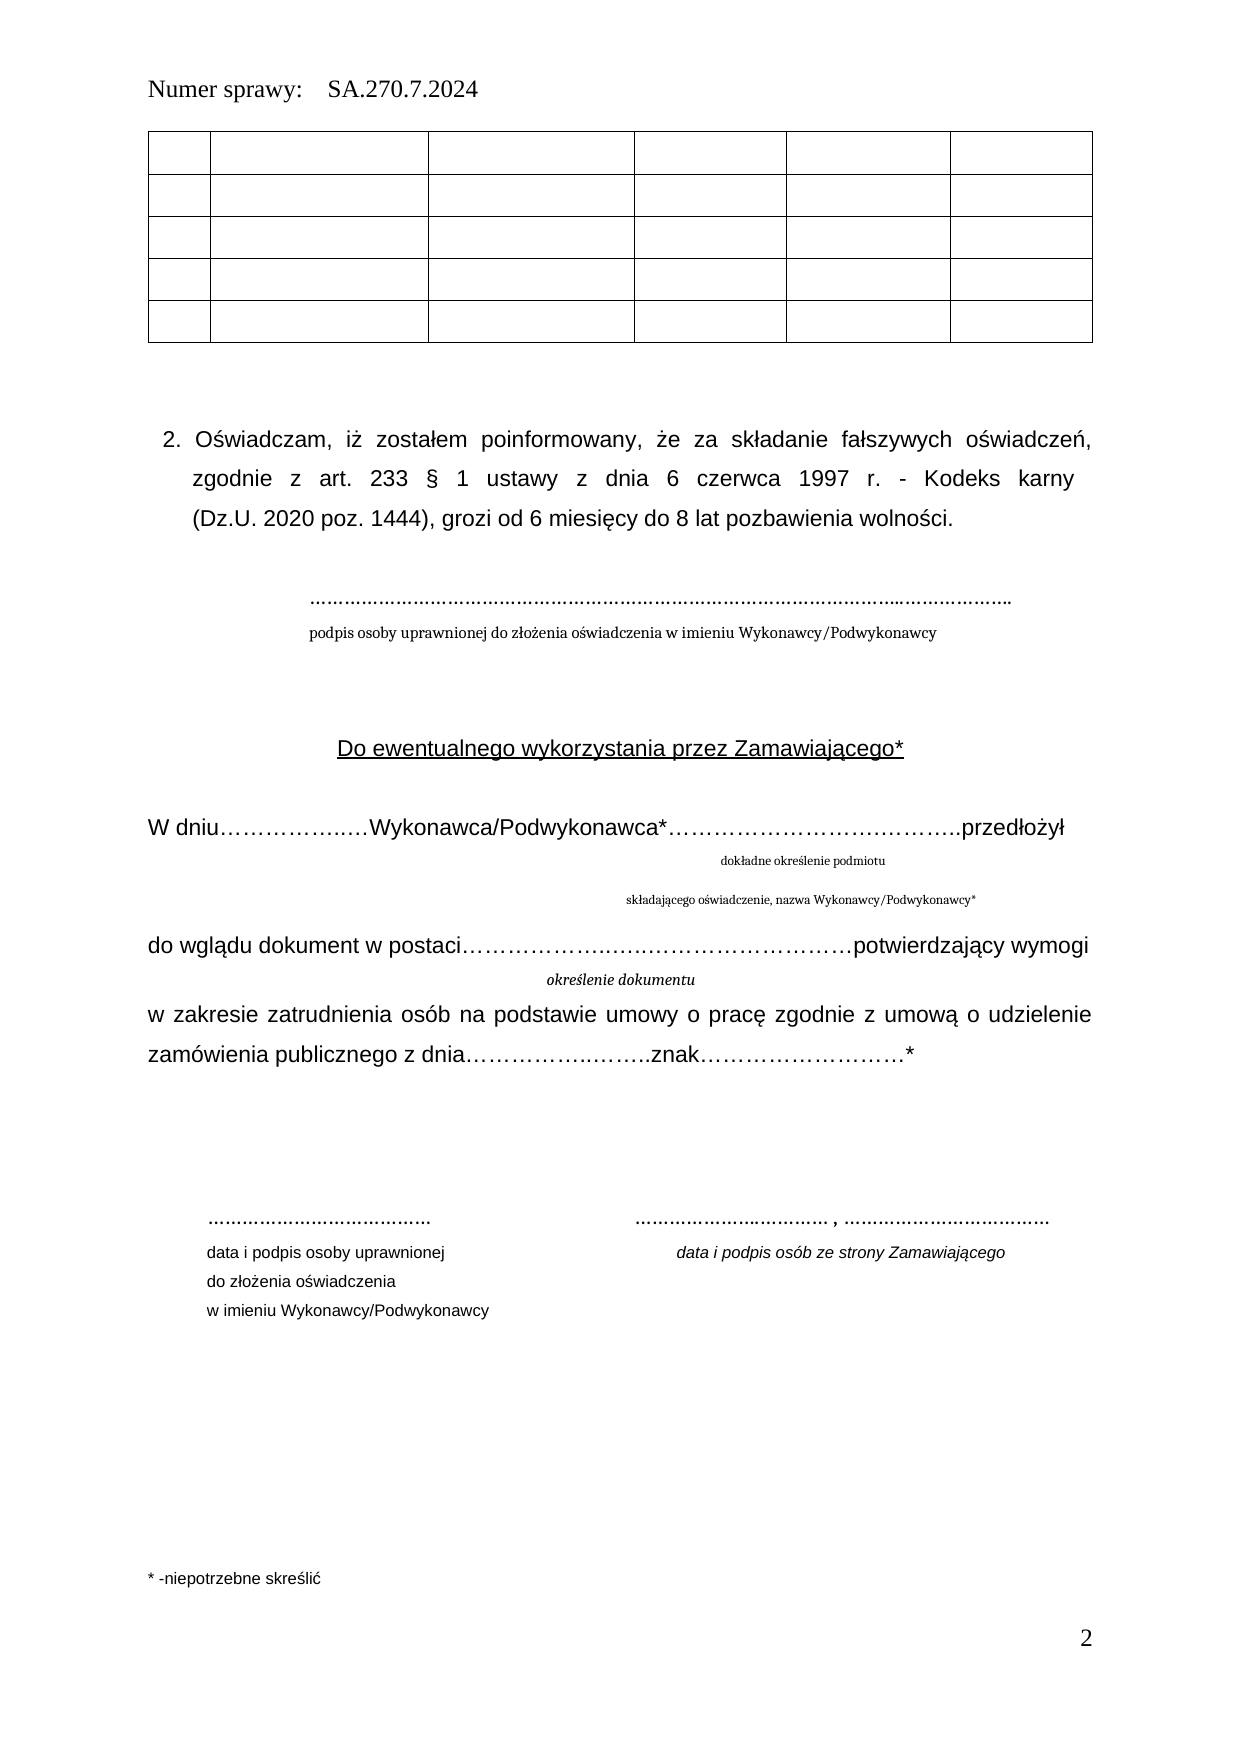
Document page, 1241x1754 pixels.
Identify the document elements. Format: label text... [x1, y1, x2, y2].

table_cell [149, 301, 210, 342]
table_cell [951, 259, 1092, 300]
table_cell [635, 217, 786, 258]
text data i podpis osoby uprawnionej data i podpis osób ze strony Zamawiającego [148, 1243, 1093, 1262]
text Do ewentualnego wykorzystania przez Zamawiającego* [148, 734, 1093, 761]
table_cell [211, 132, 428, 173]
table_cell [149, 132, 210, 173]
table_cell [149, 217, 210, 258]
text podpis osoby uprawnionej do złożenia oświadczenia w imieniu Wykonawcy/Podwykonawcy [148, 623, 1093, 642]
table_cell [787, 217, 950, 258]
table_cell [429, 175, 634, 216]
table_cell [635, 132, 786, 173]
text * -niepotrzebne skreślić [148, 1569, 1093, 1588]
text 2. Oświadczam, iż zostałem poinformowany, że za składanie fałszywych oświadczeń, zgodnie z art. 233 § 1 ustawy z dnia 6 czerwca 1997 r. - Kodeks karny (Dz.U. 2020 poz. 1444), grozi od 6 miesięcy do 8 lat pozbawienia wolności. [162, 426, 1093, 531]
table_cell [429, 301, 634, 342]
table_cell [429, 259, 634, 300]
table_cell [635, 301, 786, 342]
text do wglądu dokument w postaci………………..…..………………………potwierdzający wymogi określenie dokumentu [148, 932, 1093, 991]
text do złożenia oświadczenia [148, 1272, 1093, 1291]
table_cell [429, 217, 634, 258]
text w zakresie zatrudnienia osób na podstawie umowy o pracę zgodnie z umową o udzielenie zamówienia publicznego z dnia……………..……..znak………………………* [148, 1001, 1093, 1068]
table_cell [149, 175, 210, 216]
table_cell [211, 301, 428, 342]
table_cell [149, 259, 210, 300]
table_cell [635, 175, 786, 216]
table_cell [787, 301, 950, 342]
table_cell [211, 259, 428, 300]
table_cell [951, 132, 1092, 173]
table_cell [211, 217, 428, 258]
table_cell [635, 259, 786, 300]
text W dniu……………..…Wykonawca/Podwykonawca*……………………….………..przedłożył [148, 813, 1093, 840]
text …………………………………………………………………………………………..………………. [148, 584, 1093, 610]
table_cell [951, 217, 1092, 258]
table_cell [787, 175, 950, 216]
text w imieniu Wykonawcy/Podwykonawcy [148, 1301, 1093, 1320]
table_cell [951, 301, 1092, 342]
table_cell [429, 132, 634, 173]
text składającego oświadczenie, nazwa Wykonawcy/Podwykonawcy* [148, 892, 1093, 919]
table_cell [951, 175, 1092, 216]
table_cell [787, 259, 950, 300]
table_cell [787, 132, 950, 173]
table_cell [211, 175, 428, 216]
text dokładne określenie podmiotu [148, 853, 1093, 879]
text ………………………………… ………………….………… , ……………………………… [148, 1203, 1093, 1230]
